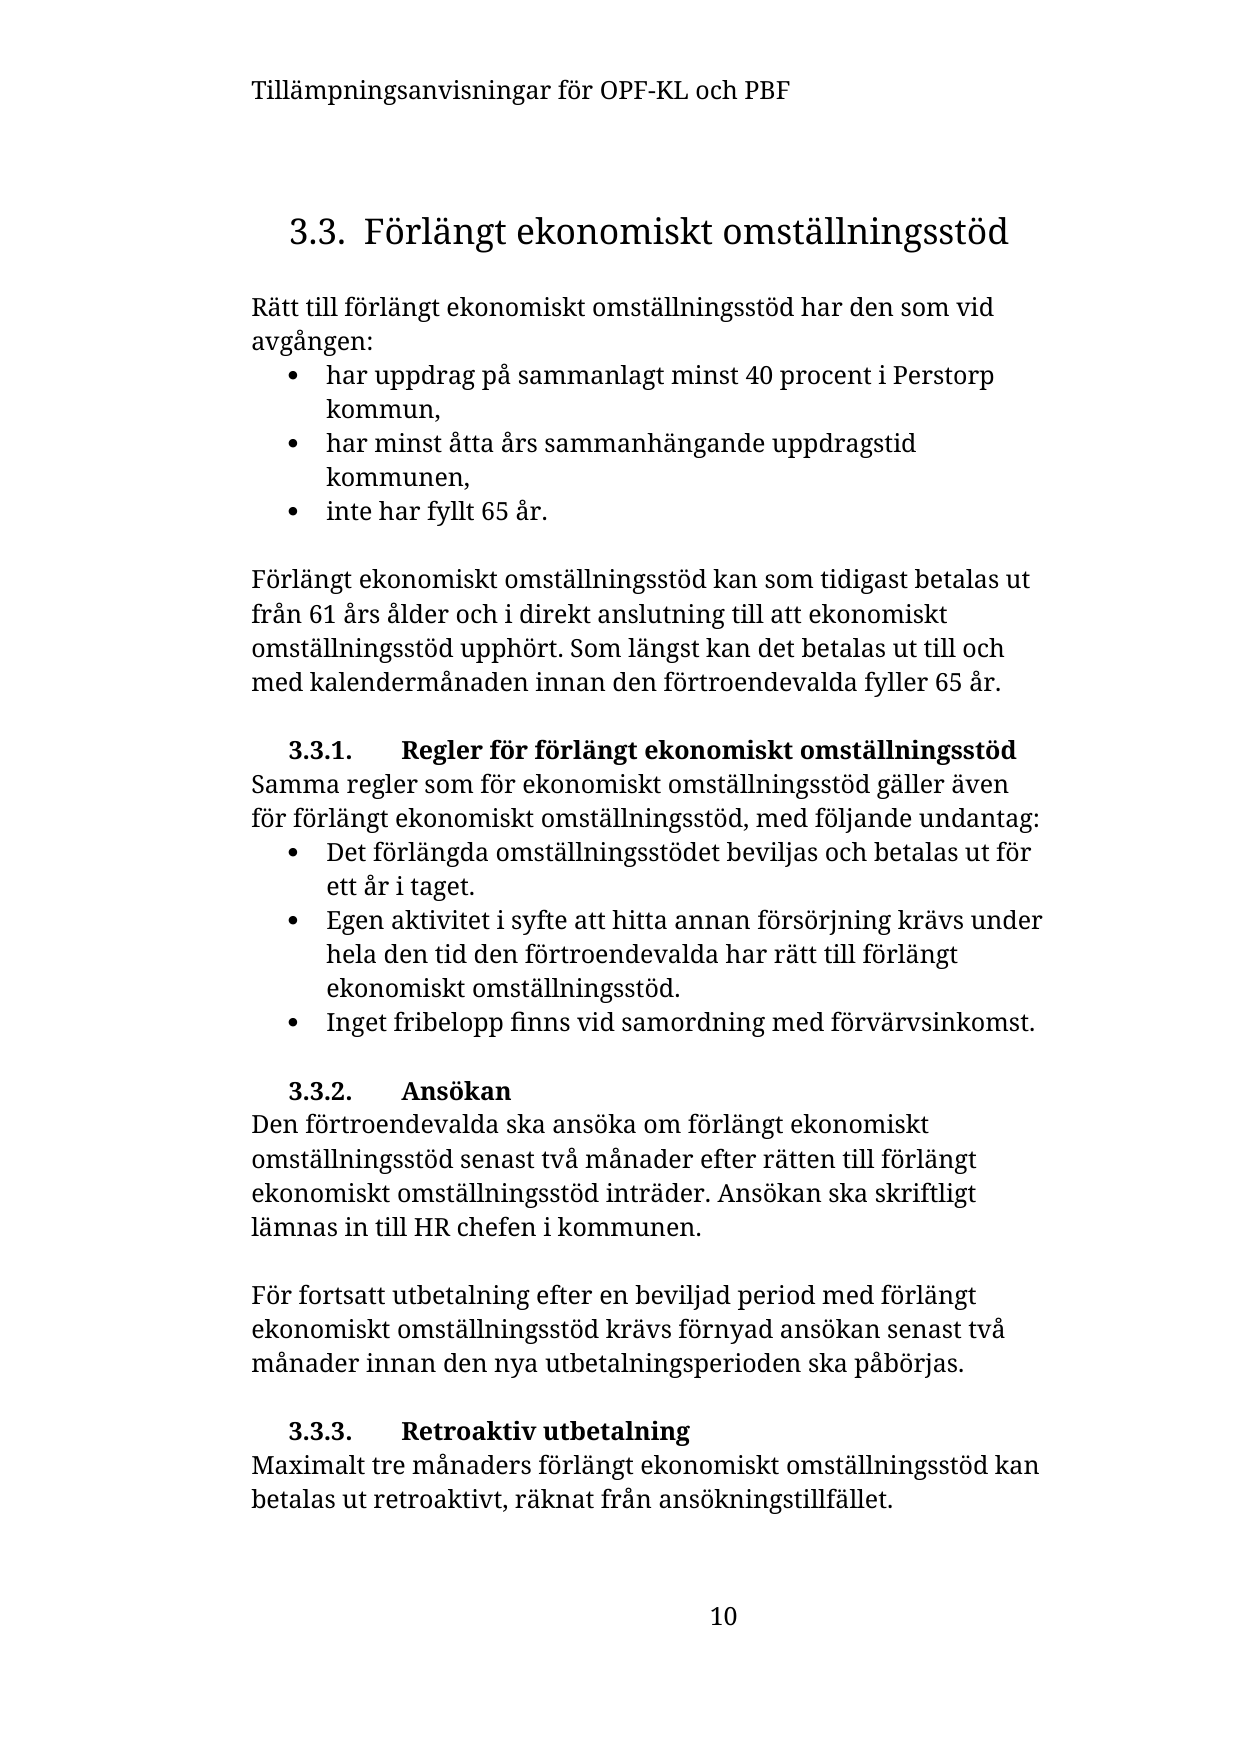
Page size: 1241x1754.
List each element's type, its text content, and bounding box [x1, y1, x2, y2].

text Samma regler som för ekonomiskt omställningsstöd gäller även för förlängt ekonomiskt omställningsstöd, med följande undantag: [251, 767, 1048, 835]
list inte har fyllt 65 år. [288, 494, 1048, 528]
text Maximalt tre månaders förlängt ekonomiskt omställningsstöd kan betalas ut retroaktivt, räknat från ansökningstillfället. [251, 1448, 1048, 1516]
list Inget fribelopp finns vid samordning med förvärvsinkomst. [288, 1005, 1048, 1039]
subtitle Retroaktiv utbetalning [288, 1414, 1048, 1448]
text Den förtroendevalda ska ansöka om förlängt ekonomiskt omställningsstöd senast två månader efter rätten till förlängt ekonomiskt omställningsstöd inträder. Ansökan ska skriftligt lämnas in till HR chefen i kommunen. [251, 1107, 1048, 1243]
list har uppdrag på sammanlagt minst 40 procent i Perstorp kommun, [288, 358, 1048, 426]
subtitle Regler för förlängt ekonomiskt omställningsstöd [288, 732, 1048, 767]
list Egen aktivitet i syfte att hitta annan försörjning krävs under hela den tid den förtroendevalda har rätt till förlängt ekonomiskt omställningsstöd. [288, 903, 1048, 1005]
subtitle Förlängt ekonomiskt omställningsstöd [288, 207, 1048, 255]
text För fortsatt utbetalning efter en beviljad period med förlängt ekonomiskt omställningsstöd krävs förnyad ansökan senast två månader innan den nya utbetalningsperioden ska påbörjas. [251, 1277, 1048, 1380]
subtitle Ansökan [288, 1073, 1048, 1107]
list Det förlängda omställningsstödet beviljas och betalas ut för ett år i taget. [288, 835, 1048, 903]
list har minst åtta års sammanhängande uppdragstid kommunen, [288, 426, 1048, 494]
text Förlängt ekonomiskt omställningsstöd kan som tidigast betalas ut från 61 års ålder och i direkt anslutning till att ekonomiskt omställningsstöd upphört. Som längst kan det betalas ut till och med kalendermånaden innan den förtroendevalda fyller 65 år. [251, 562, 1048, 698]
text Rätt till förlängt ekonomiskt omställningsstöd har den som vid avgången: [251, 290, 1048, 358]
